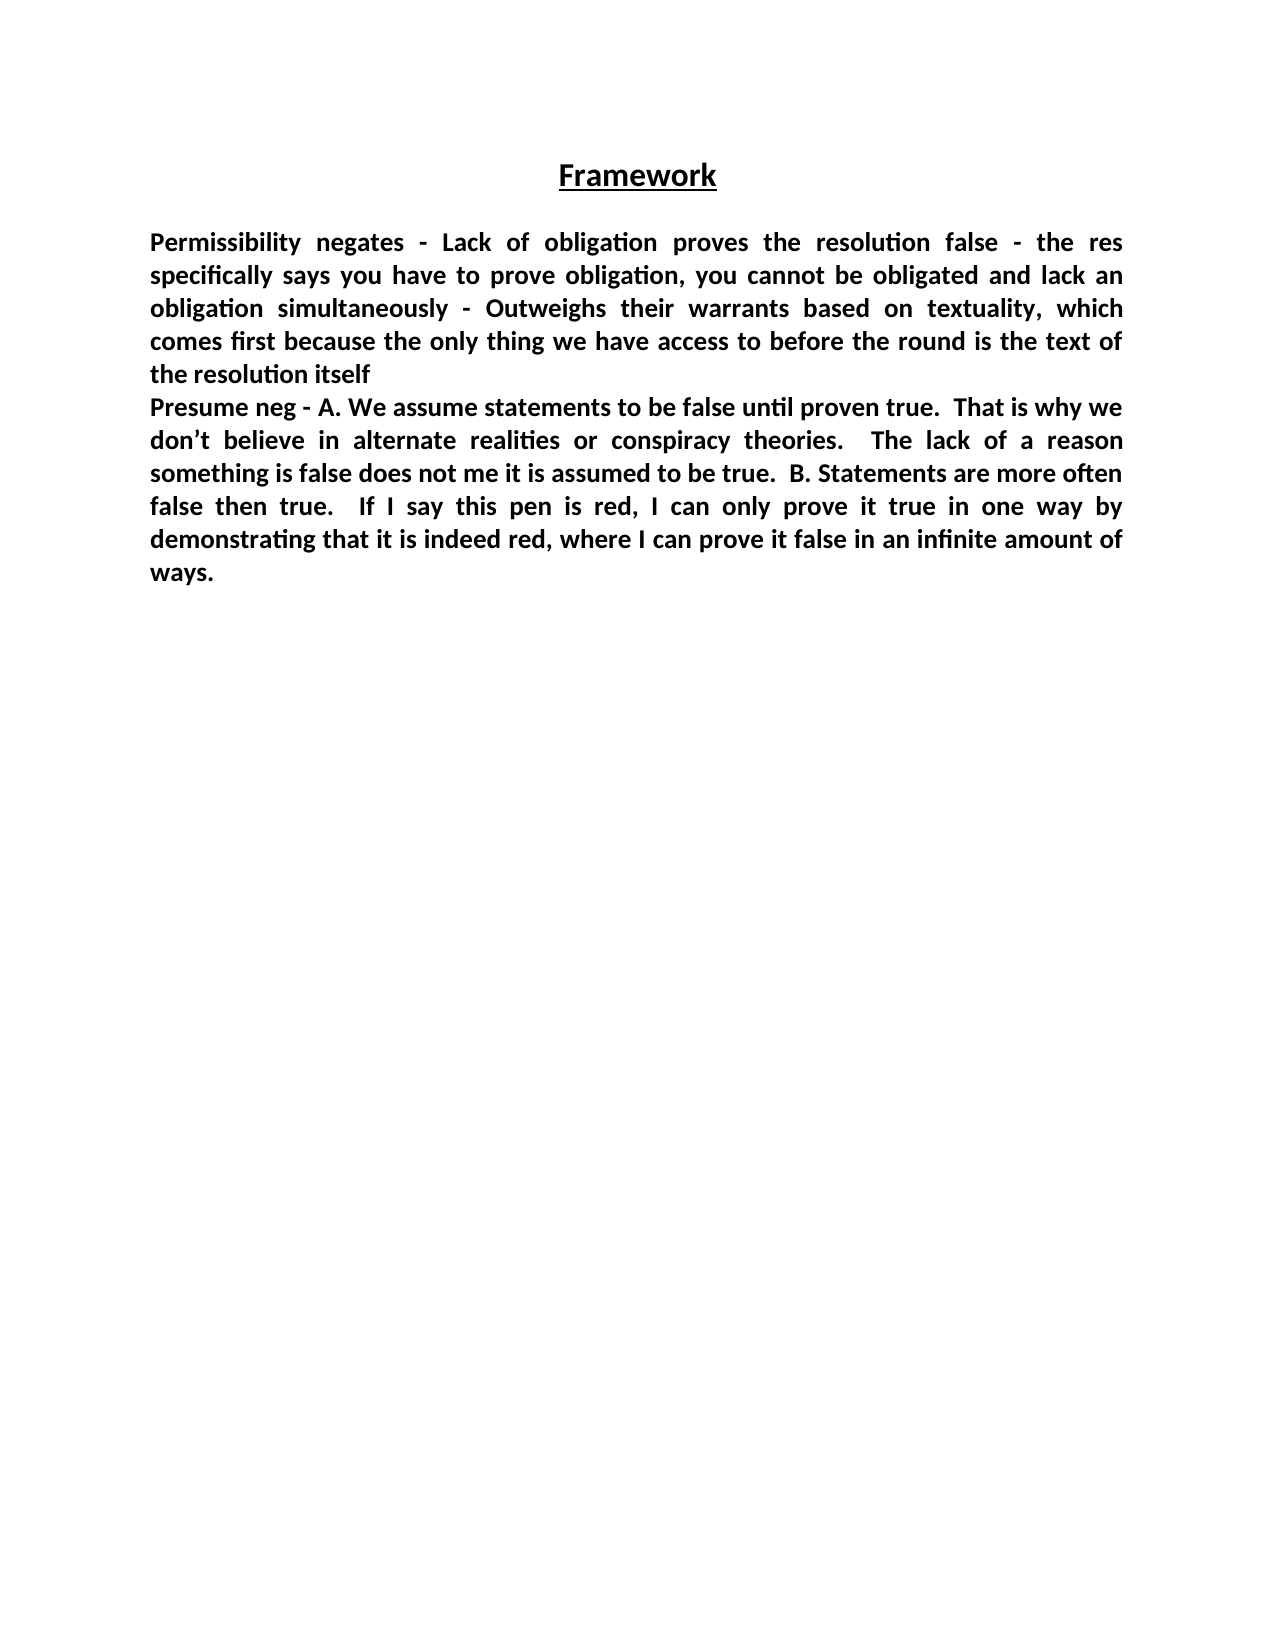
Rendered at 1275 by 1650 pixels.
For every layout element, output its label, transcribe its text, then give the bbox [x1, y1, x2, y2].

subtitle Framework [150, 154, 1125, 195]
text Presume neg - A. We assume statements to be false until proven true. That is why we don’t believe in alternate realities or conspiracy theories. The lack of a reason something is false does not me it is assumed to be true. B. Statements are more often false then true. If I say this pen is red, I can only prove it true in one way by demonstrating that it is indeed red, where I can prove it false in an infinite amount of ways. [150, 391, 1125, 589]
subtitle Permissibility negates - Lack of obligation proves the resolution false - the res specifically says you have to prove obligation, you cannot be obligated and lack an obligation simultaneously - Outweighs their warrants based on textuality, which comes first because the only thing we have access to before the round is the text of the resolution itself [150, 225, 1125, 391]
